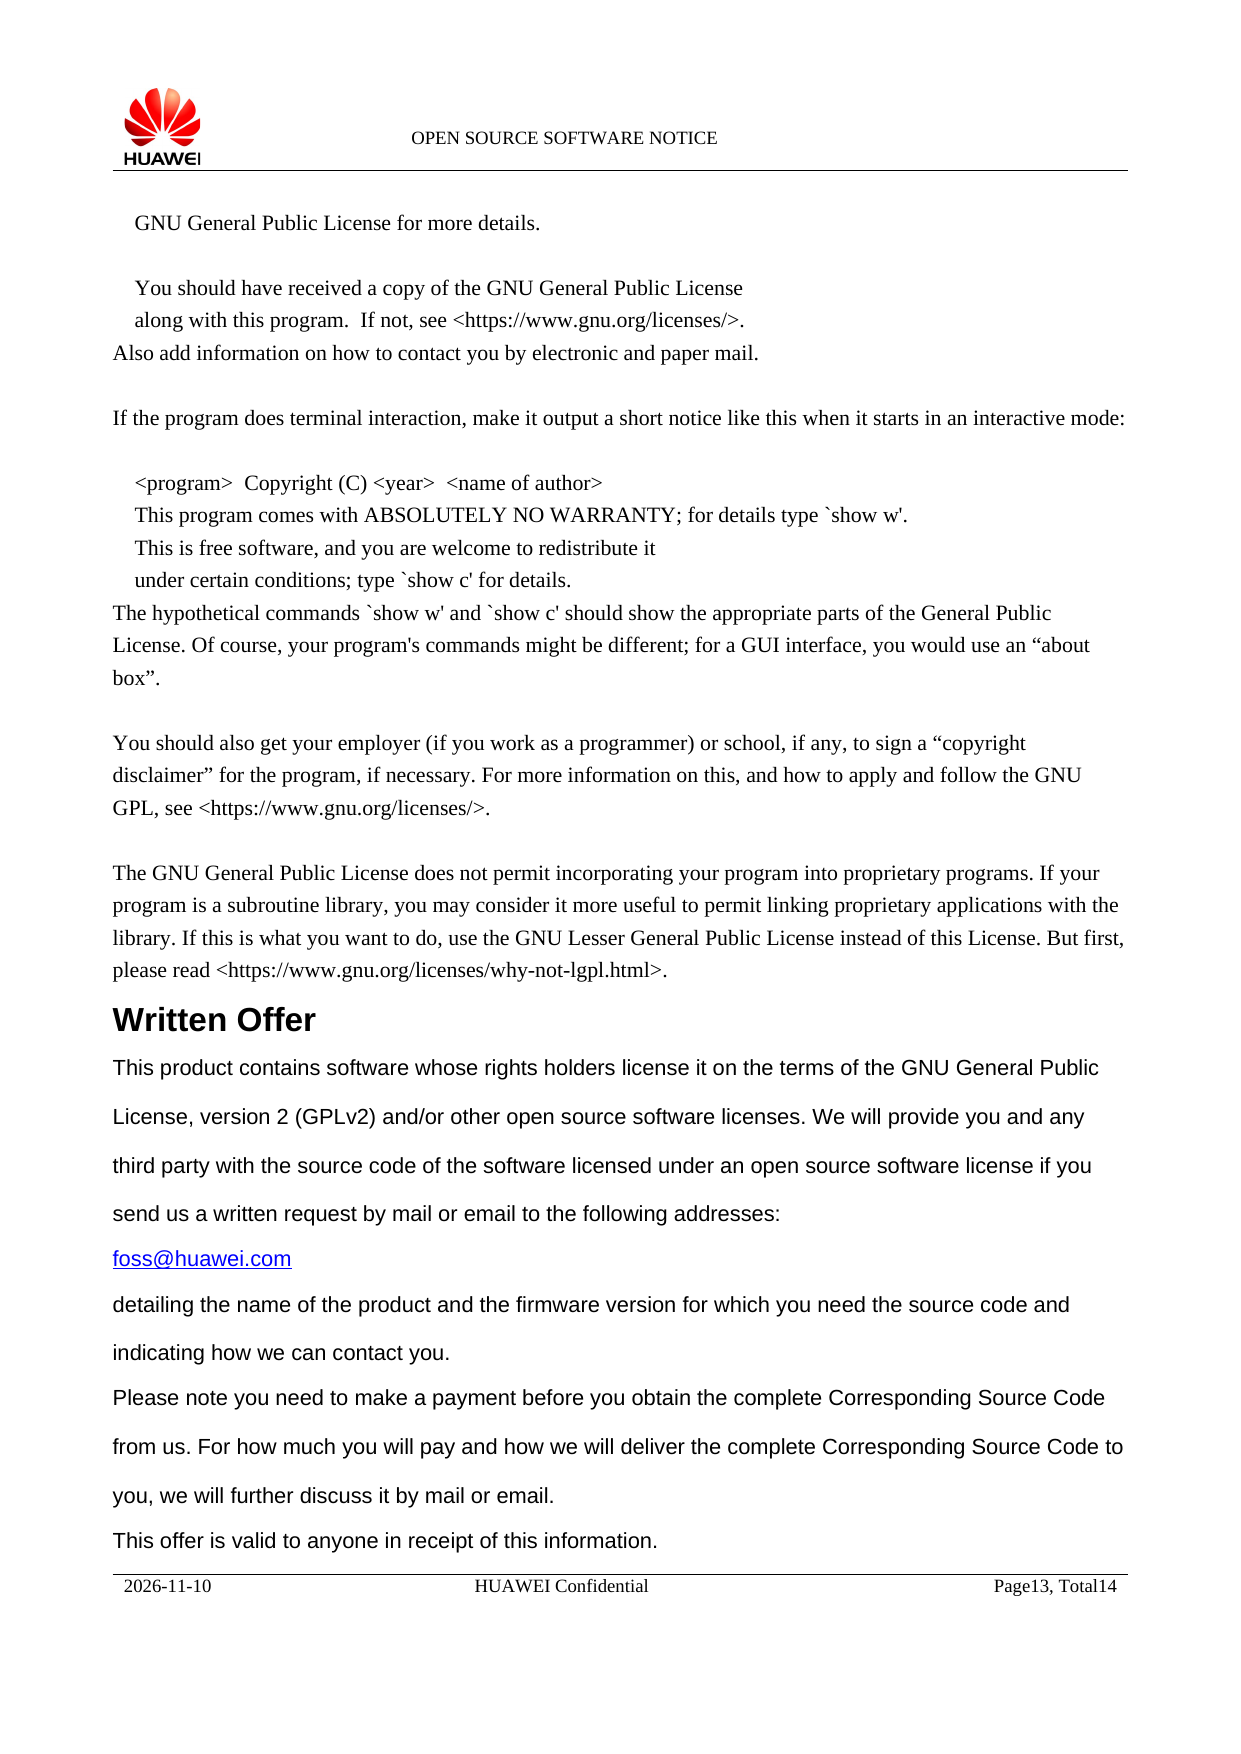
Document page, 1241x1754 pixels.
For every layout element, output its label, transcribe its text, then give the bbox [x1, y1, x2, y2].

text foss@huawei.com [112, 1243, 1128, 1275]
text Please note you need to make a payment before you obtain the complete Corresponding Source Code from us. For how much you will pay and how we will deliver the complete Corresponding Source Code to you, we will further discuss it by mail or email. [112, 1382, 1128, 1512]
text This offer is valid to anyone in receipt of this information. [112, 1524, 1128, 1557]
text Written Offer [112, 986, 1128, 1051]
text detailing the name of the product and the firmware version for which you need the source code and indicating how we can contact you. [112, 1288, 1128, 1369]
text This product contains software whose rights holders license it on the terms of the GNU General Public License, version 2 (GPLv2) and/or other open source software licenses. We will provide you and any third party with the source code of the software licensed under an open source software license if you send us a written request by mail or email to the following addresses: [112, 1051, 1128, 1230]
picture [124, 88, 201, 165]
